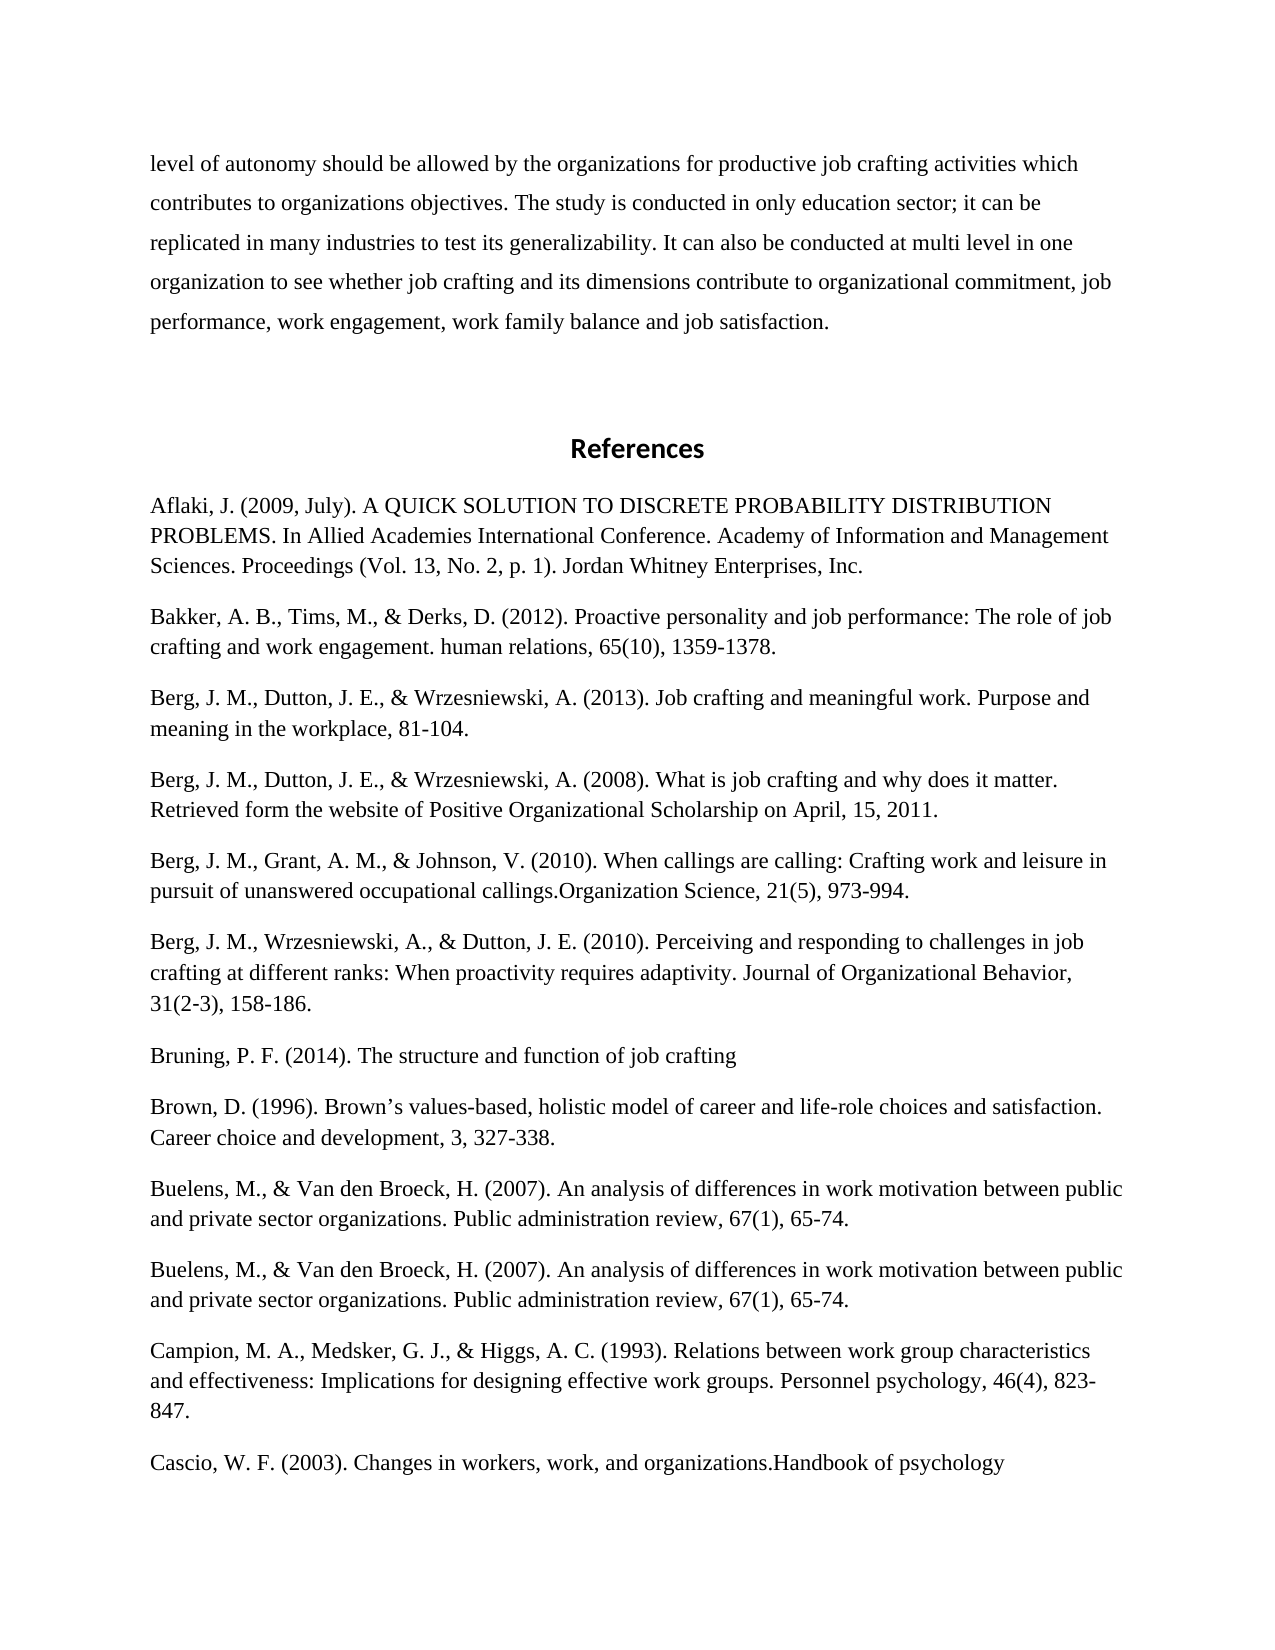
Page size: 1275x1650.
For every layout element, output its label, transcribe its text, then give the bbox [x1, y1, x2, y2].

text Cascio, W. F. (2003). Changes in workers, work, and organizations.Handbook of psychology [150, 1448, 1125, 1475]
text References [150, 430, 1125, 466]
text Bakker, A. B., Tims, M., & Derks, D. (2012). Proactive personality and job performance: The role of job crafting and work engagement. human relations, 65(10), 1359-1378. [150, 603, 1125, 660]
text Buelens, M., & Van den Broeck, H. (2007). An analysis of differences in work motivation between public and private sector organizations. Public administration review, 67(1), 65-74. [150, 1174, 1125, 1231]
text Berg, J. M., Dutton, J. E., & Wrzesniewski, A. (2008). What is job crafting and why does it matter. Retrieved form the website of Positive Organizational Scholarship on April, 15, 2011. [150, 766, 1125, 822]
text Berg, J. M., Dutton, J. E., & Wrzesniewski, A. (2013). Job crafting and meaningful work. Purpose and meaning in the workplace, 81-104. [150, 684, 1125, 741]
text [150, 150, 1125, 334]
text Buelens, M., & Van den Broeck, H. (2007). An analysis of differences in work motivation between public and private sector organizations. Public administration review, 67(1), 65-74. [150, 1256, 1125, 1312]
text Bruning, P. F. (2014). The structure and function of job crafting [150, 1042, 1125, 1069]
text Berg, J. M., Wrzesniewski, A., & Dutton, J. E. (2010). Perceiving and responding to challenges in job crafting at different ranks: When proactivity requires adaptivity. Journal of Organizational Behavior, 31(2‐3), 158-186. [150, 928, 1125, 1017]
text Berg, J. M., Grant, A. M., & Johnson, V. (2010). When callings are calling: Crafting work and leisure in pursuit of unanswered occupational callings.Organization Science, 21(5), 973-994. [150, 847, 1125, 903]
text Campion, M. A., Medsker, G. J., & Higgs, A. C. (1993). Relations between work group characteristics and effectiveness: Implications for designing effective work groups. Personnel psychology, 46(4), 823-847. [150, 1337, 1125, 1424]
text Brown, D. (1996). Brown’s values-based, holistic model of career and life-role choices and satisfaction. Career choice and development, 3, 327-338. [150, 1093, 1125, 1150]
text Aflaki, J. (2009, July). A QUICK SOLUTION TO DISCRETE PROBABILITY DISTRIBUTION PROBLEMS. In Allied Academies International Conference. Academy of Information and Management Sciences. Proceedings (Vol. 13, No. 2, p. 1). Jordan Whitney Enterprises, Inc. [150, 492, 1125, 578]
